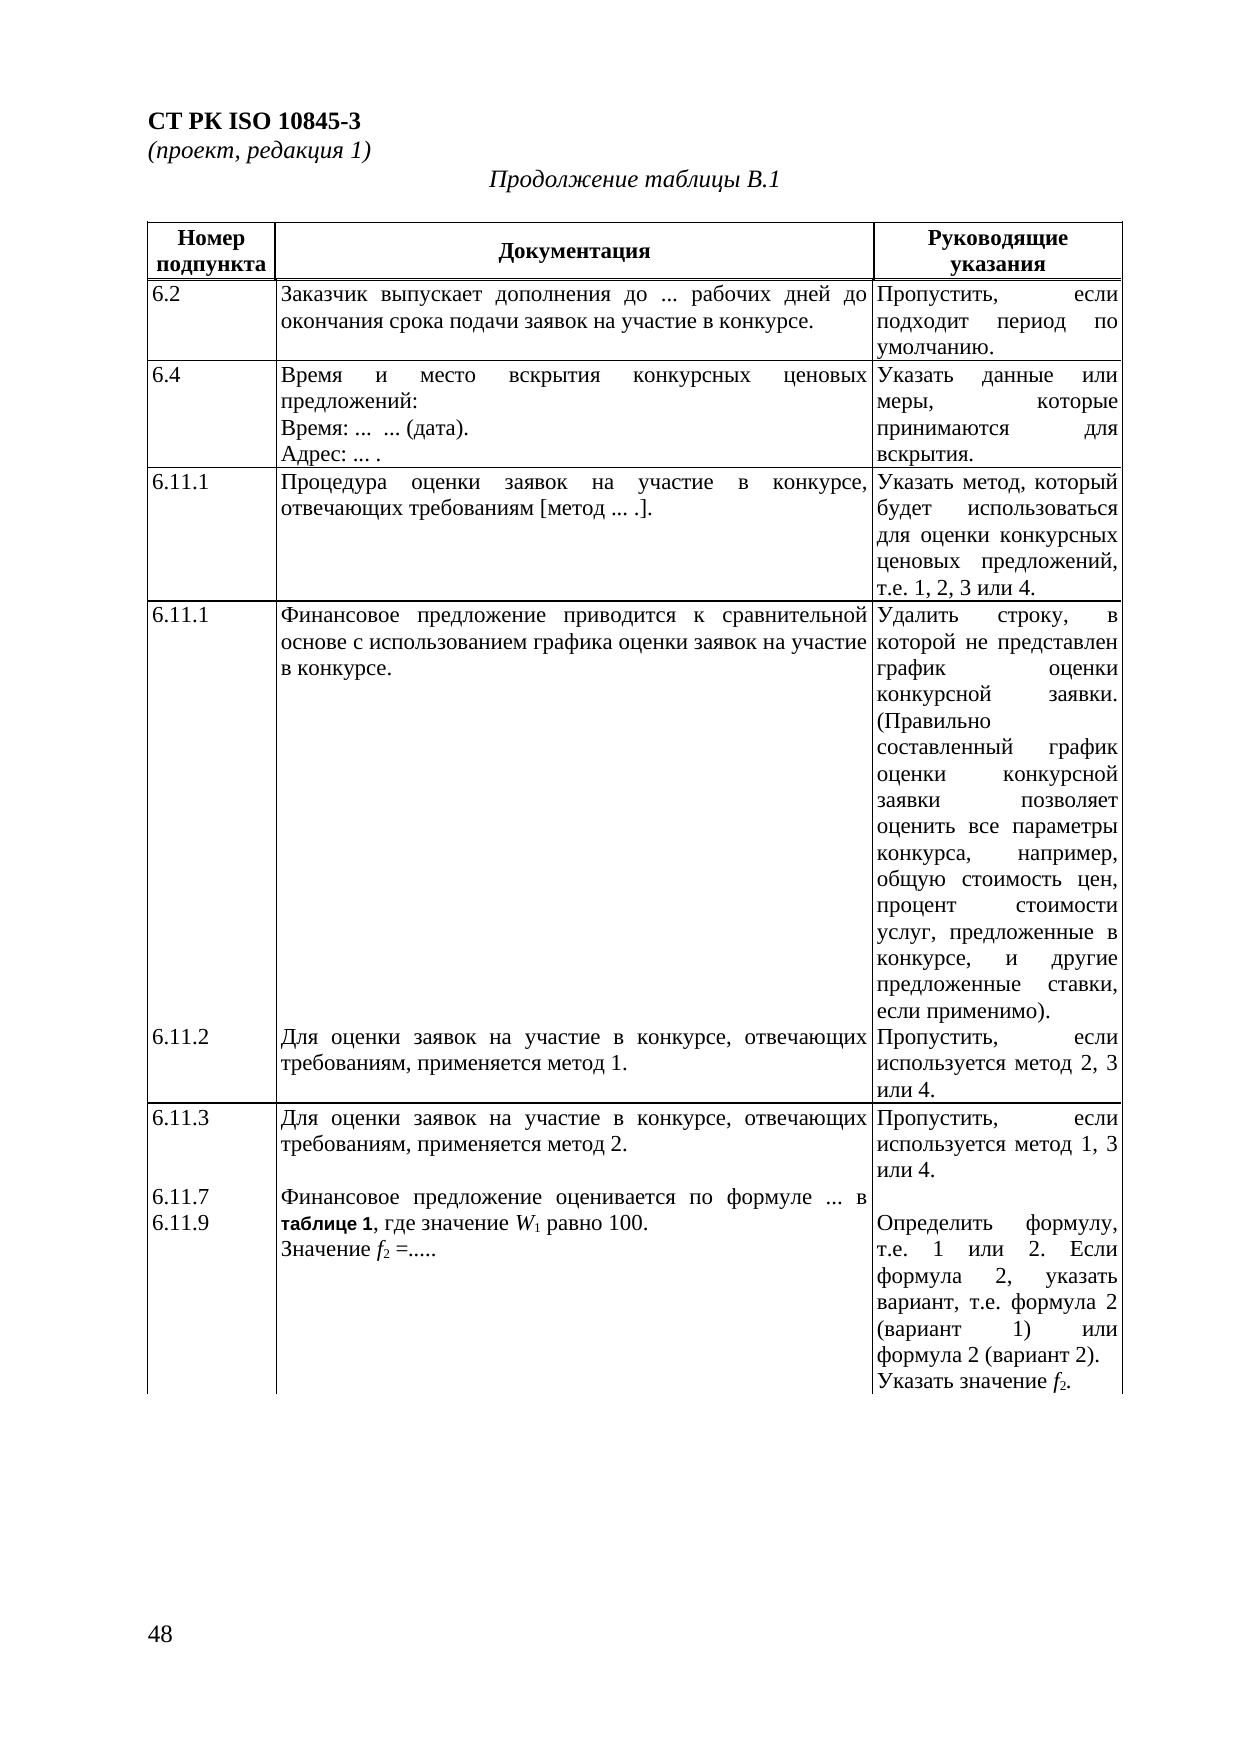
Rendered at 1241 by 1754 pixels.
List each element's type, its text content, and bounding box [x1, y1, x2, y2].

table_header Руководящие указания [875, 223, 1122, 277]
table_cell Указать метод, который будет использоваться для оценки конкурсных ценовых предложений, т.е. 1, 2, 3 или 4. [873, 467, 1122, 600]
table_cell 6.11.2 [148, 1023, 276, 1102]
table_header Номер подпункта [148, 223, 274, 277]
table_header Документация [276, 223, 873, 277]
table_cell Заказчик выпускает дополнения до ... рабочих дней до окончания срока подачи заявок на участие в конкурсе. [277, 281, 872, 359]
table_cell Пропустить, если используется метод 2, 3 или 4. [873, 1023, 1122, 1102]
table_cell 6.2 [148, 281, 276, 359]
table_cell Пропустить, если подходит период по умолчанию. [873, 278, 1122, 359]
table_cell Финансовое предложение оценивается по формуле ... в таблице 1, где значение W1 равно 100. Значение f2 =..... [277, 1183, 872, 1394]
table_cell Пропустить, если используется метод 1, 3 или 4. [873, 1102, 1122, 1183]
table_cell Процедура оценки заявок на участие в конкурсе, отвечающих требованиям [метод ... .]. [277, 468, 872, 600]
table_cell 6.11.1 [148, 602, 276, 1023]
table_cell Для оценки заявок на участие в конкурсе, отвечающих требованиям, применяется метод 1. [277, 1023, 872, 1102]
table_cell Определить формулу, т.е. 1 или 2. Если формула 2, указать вариант, т.е. формула 2 (вариант 1) или формула 2 (вариант 2). Указать значение f2. [873, 1183, 1122, 1394]
table_cell 6.4 [148, 361, 276, 467]
table_cell 6.11.3 [148, 1104, 276, 1183]
table_cell 6.11.7 6.11.9 [148, 1183, 276, 1394]
table_cell Финансовое предложение приводится к сравнительной основе с использованием графика оценки заявок на участие в конкурсе. [277, 602, 872, 1023]
table_cell Для оценки заявок на участие в конкурсе, отвечающих требованиям, применяется метод 2. [277, 1104, 872, 1183]
table_cell 6.11.1 [148, 468, 276, 600]
table_cell Удалить строку, в которой не представлен график оценки конкурсной заявки. (Правильно составленный график оценки конкурсной заявки позволяет оценить все параметры конкурса, например, общую стоимость цен, процент стоимости услуг, предложенные в конкурсе, и другие предложенные ставки, если применимо). [873, 600, 1122, 1023]
text Продолжение таблицы В.1 [148, 164, 1122, 193]
table_cell Указать данные или меры, которые принимаются для вскрытия. [873, 360, 1122, 467]
table_cell Время и место вскрытия конкурсных ценовых предложений: Время: ... ... (дата). Адрес: ... . [277, 361, 872, 467]
